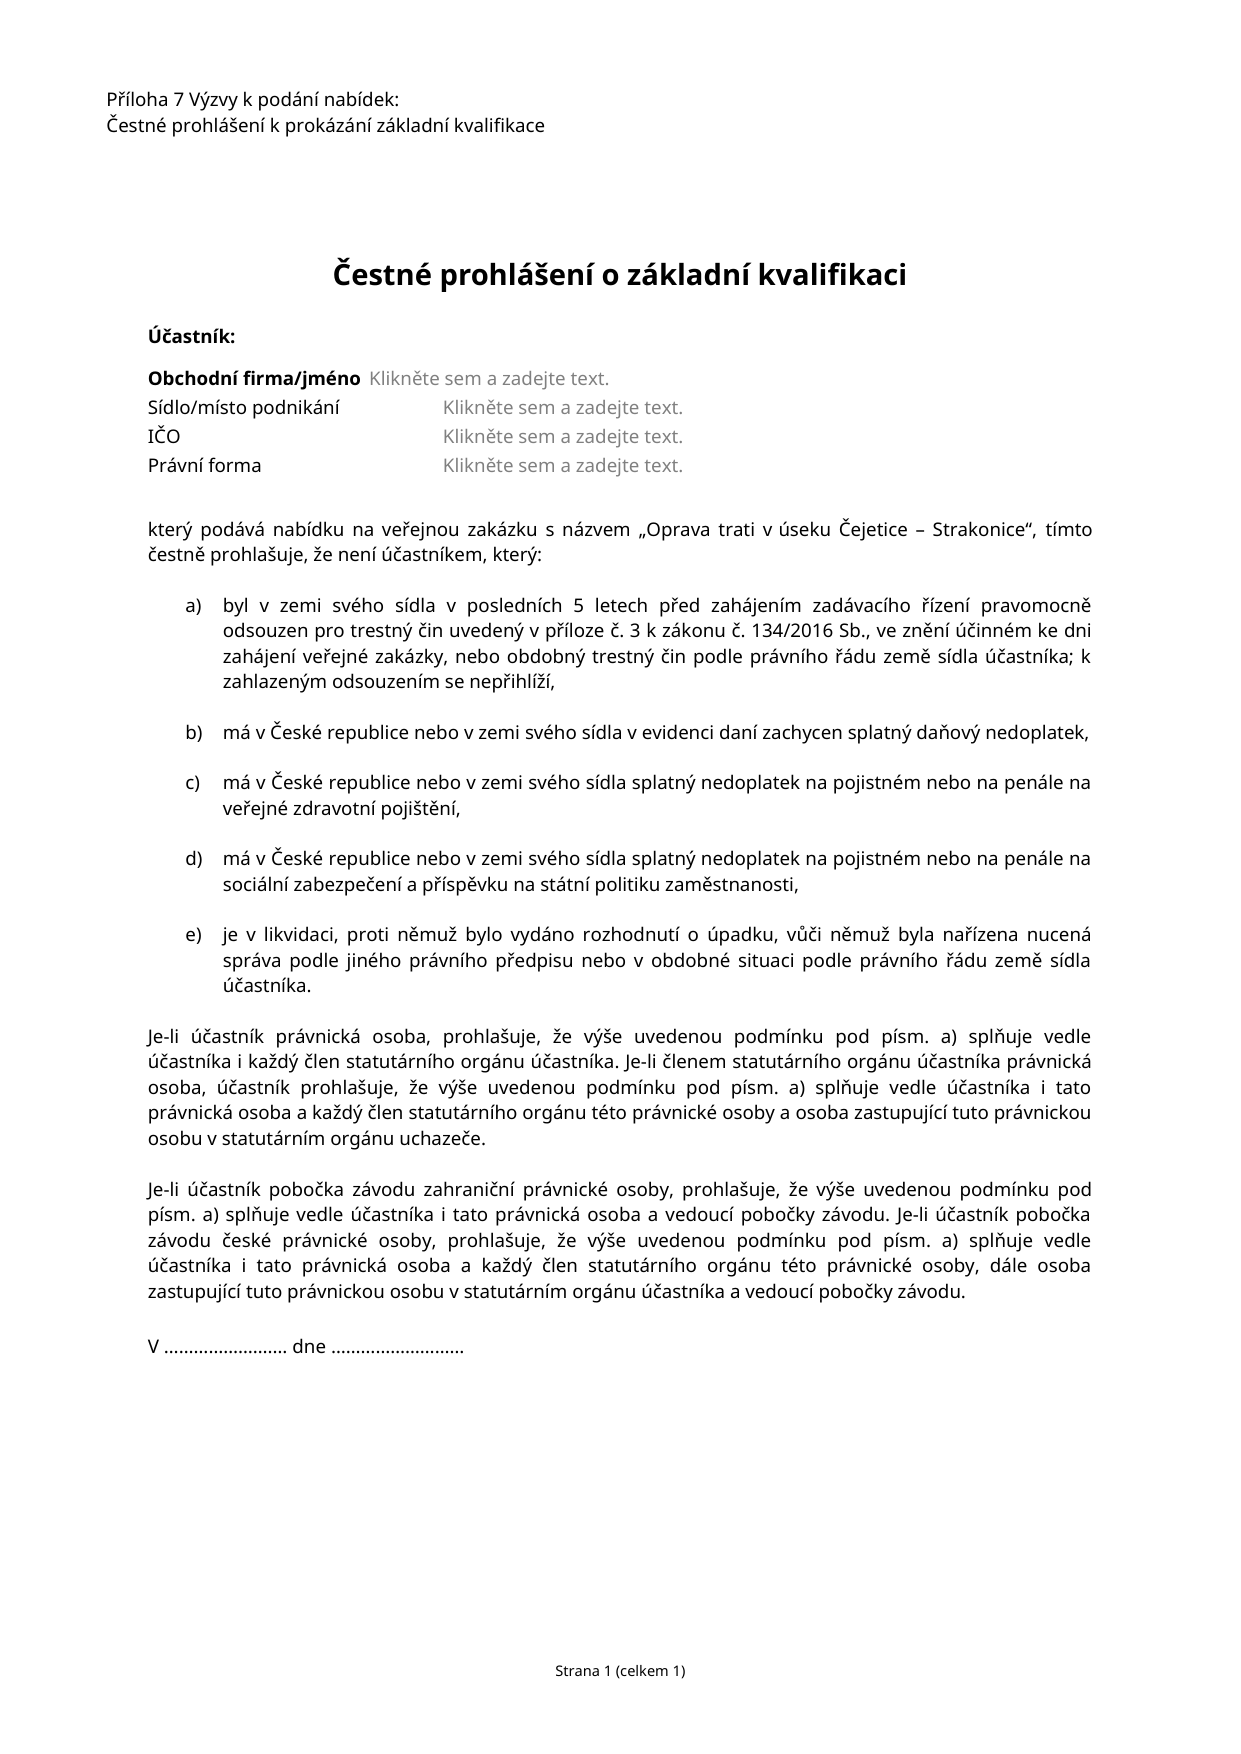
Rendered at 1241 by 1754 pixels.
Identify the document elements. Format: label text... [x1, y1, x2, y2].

list byl v zemi svého sídla v posledních 5 letech před zahájením zadávacího řízení pravomocně odsouzen pro trestný čin uvedený v příloze č. 3 k zákonu č. 134/2016 Sb., ve znění účinném ke dni zahájení veřejné zakázky, nebo obdobný trestný čin podle právního řádu země sídla účastníka; k zahlazeným odsouzením se nepřihlíží, [185, 592, 1093, 694]
title Čestné prohlášení o základní kvalifikaci [148, 254, 1093, 293]
list má v České republice nebo v zemi svého sídla splatný nedoplatek na pojistném nebo na penále na veřejné zdravotní pojištění, [185, 769, 1093, 821]
list má v České republice nebo v zemi svého sídla splatný nedoplatek na pojistném nebo na penále na sociální zabezpečení a příspěvku na státní politiku zaměstnanosti, [185, 846, 1093, 897]
list je v likvidaci, proti němuž bylo vydáno rozhodnutí o úpadku, vůči němuž byla nařízena nucená správa podle jiného právního předpisu nebo v obdobné situaci podle právního řádu země sídla účastníka. [185, 922, 1093, 998]
list má v České republice nebo v zemi svého sídla v evidenci daní zachycen splatný daňový nedoplatek, [185, 719, 1093, 744]
text který podává nabídku na veřejnou zakázku s názvem „Oprava trati v úseku Čejetice – Strakonice“, tímto čestně prohlašuje, že není účastníkem, který: [148, 516, 1093, 567]
text Sídlo/místo podnikání [148, 391, 1093, 420]
text Právní forma [148, 449, 1093, 478]
text Obchodní firma/jméno [148, 362, 1093, 391]
text IČO [148, 420, 1093, 449]
text Účastník: [148, 318, 1093, 349]
text Je-li účastník právnická osoba, prohlašuje, že výše uvedenou podmínku pod písm. a) splňuje vedle účastníka i každý člen statutárního orgánu účastníka. Je-li členem statutárního orgánu účastníka právnická osoba, účastník prohlašuje, že výše uvedenou podmínku pod písm. a) splňuje vedle účastníka i tato právnická osoba a každý člen statutárního orgánu této právnické osoby a osoba zastupující tuto právnickou osobu v statutárním orgánu uchazeče. [148, 1023, 1093, 1151]
text V ………………….… dne ……………………… [148, 1329, 1092, 1358]
text Je-li účastník pobočka závodu zahraniční právnické osoby, prohlašuje, že výše uvedenou podmínku pod písm. a) splňuje vedle účastníka i tato právnická osoba a vedoucí pobočky závodu. Je-li účastník pobočka závodu české právnické osoby, prohlašuje, že výše uvedenou podmínku pod písm. a) splňuje vedle účastníka i tato právnická osoba a každý člen statutárního orgánu této právnické osoby, dále osoba zastupující tuto právnickou osobu v statutárním orgánu účastníka a vedoucí pobočky závodu. [148, 1176, 1093, 1304]
